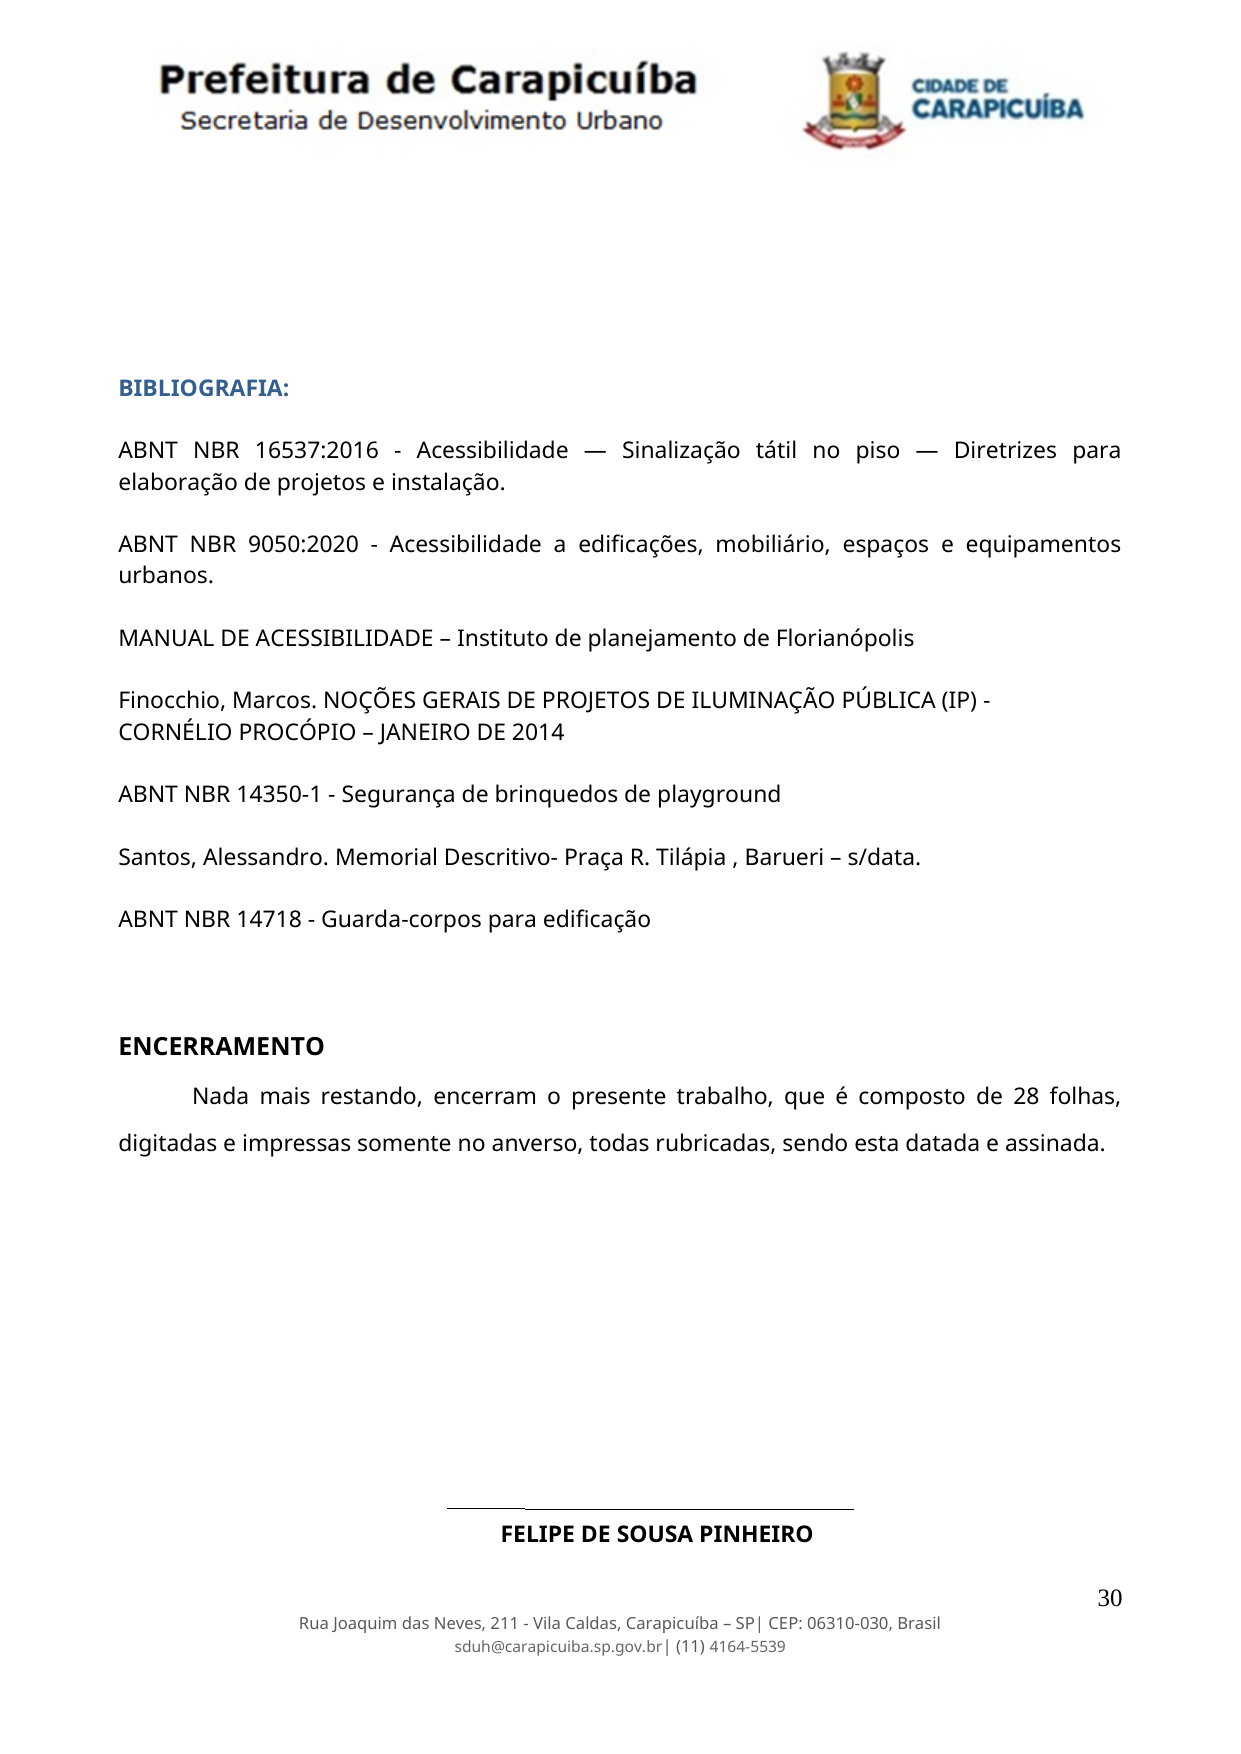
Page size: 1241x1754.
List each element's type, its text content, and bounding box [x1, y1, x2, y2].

picture [118, 11, 1123, 169]
subtitle BIBLIOGRAFIA: [118, 372, 1122, 403]
text ENCERRAMENTO [118, 1028, 1122, 1063]
text ABNT NBR 9050:2020 - Acessibilidade a edificações, mobiliário, espaços e equipamentos urbanos. [118, 528, 1122, 591]
text FELIPE DE SOUSA PINHEIRO [118, 1518, 1122, 1549]
text ABNT NBR 14718 - Guarda-corpos para edificação [118, 903, 1122, 934]
text ABNT NBR 14350-1 - Segurança de brinquedos de playground [118, 778, 1122, 809]
text CORNÉLIO PROCÓPIO – JANEIRO DE 2014 [118, 716, 1122, 747]
text ABNT NBR 16537:2016 - Acessibilidade — Sinalização tátil no piso — Diretrizes para elaboração de projetos e instalação. [118, 434, 1122, 497]
text Finocchio, Marcos. NOÇÕES GERAIS DE PROJETOS DE ILUMINAÇÃO PÚBLICA (IP) - [118, 684, 1122, 716]
text Nada mais restando, encerram o presente trabalho, que é composto de 28 folhas, digitadas e impressas somente no anverso, todas rubricadas, sendo esta datada e assinada. [118, 1079, 1122, 1158]
text MANUAL DE ACESSIBILIDADE – Instituto de planejamento de Florianópolis [118, 622, 1122, 653]
text Santos, Alessandro. Memorial Descritivo- Praça R. Tilápia , Barueri – s/data. [118, 841, 1122, 872]
